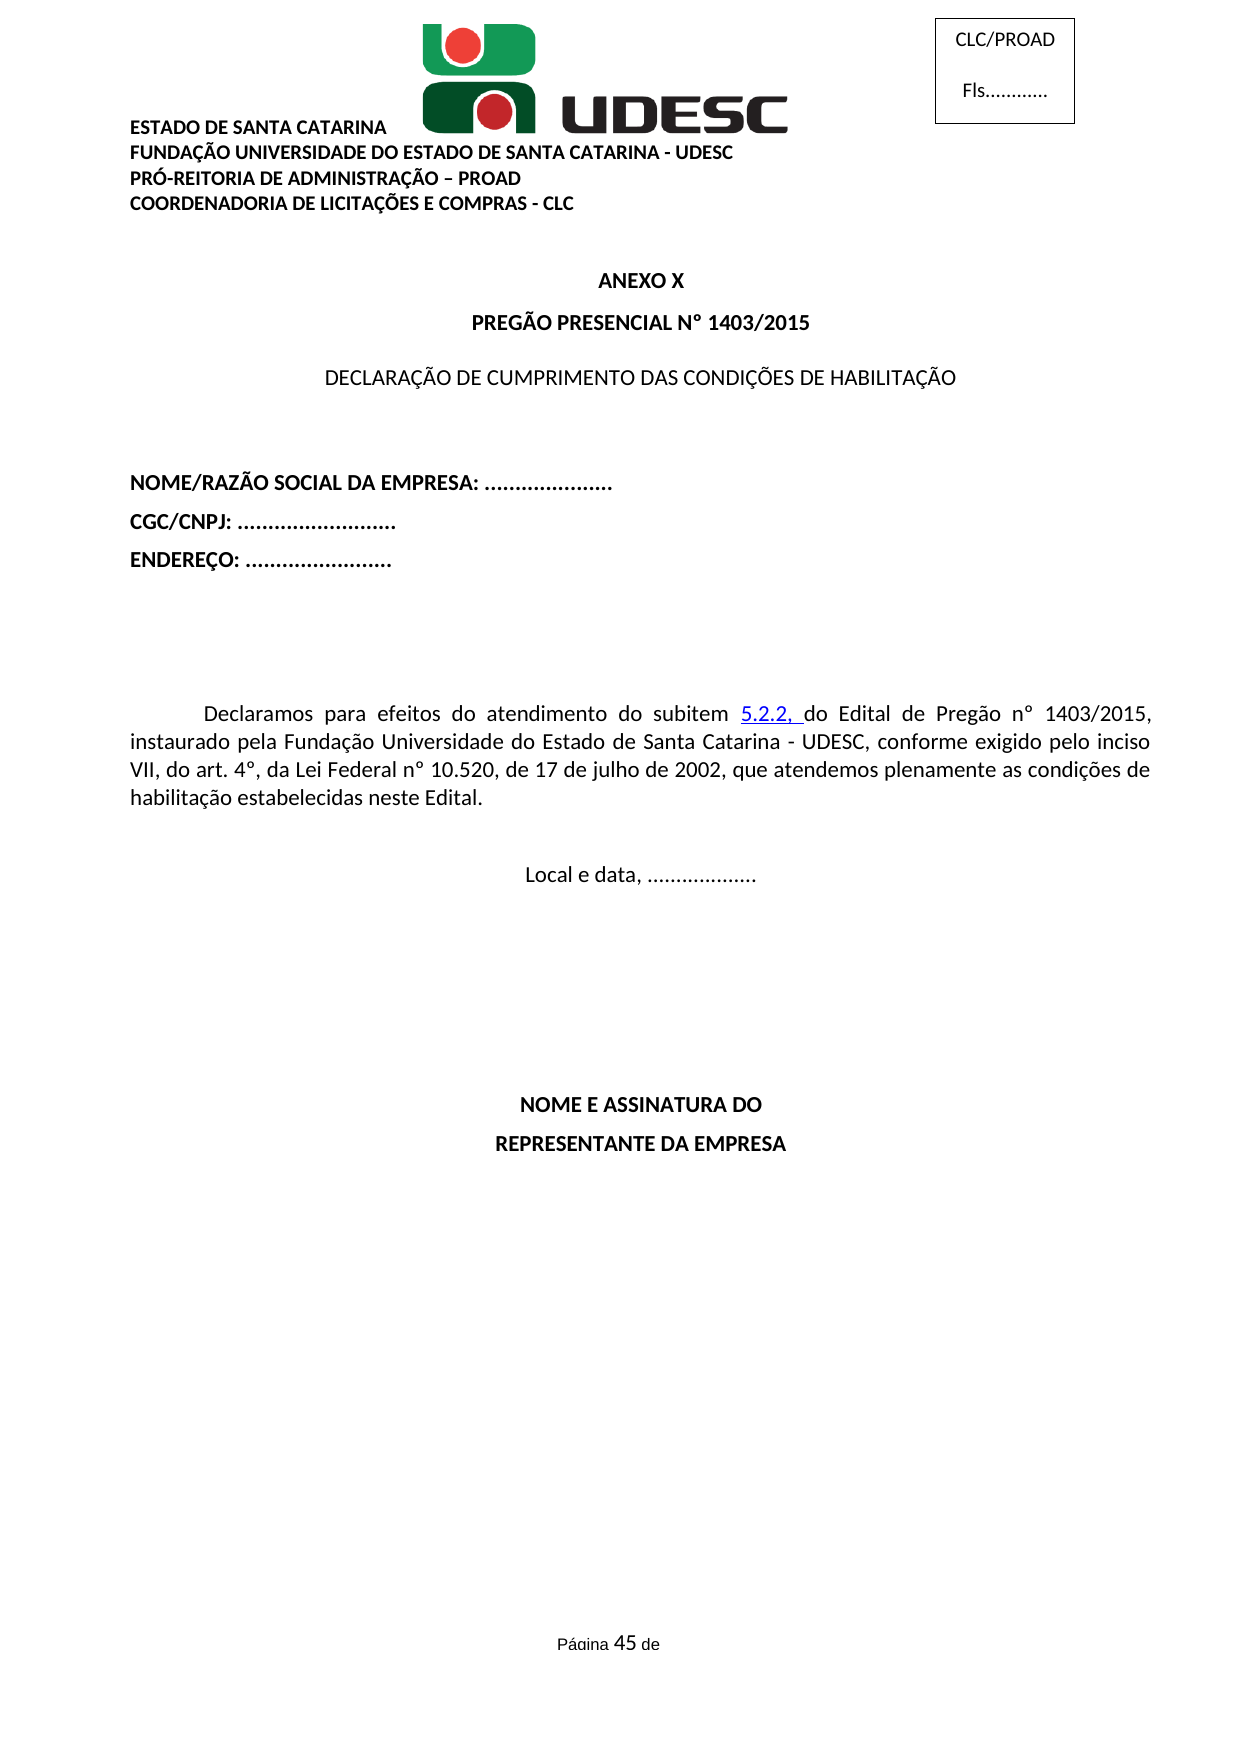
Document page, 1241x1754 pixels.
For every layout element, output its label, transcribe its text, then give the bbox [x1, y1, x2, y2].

text ENDEREÇO: ........................ [130, 545, 1152, 573]
text PREGÃO PRESENCIAL Nº 1403/2015 [358, 308, 924, 336]
text CGC/CNPJ: .......................... [130, 507, 1152, 535]
subtitle NOME/RAZÃO SOCIAL DA EMPRESA: ..................... [130, 468, 1152, 497]
text Local e data, ................... [358, 860, 924, 888]
text Declaramos para efeitos do atendimento do subitem 5.2.2, do Edital de Pregão nº 1403/2015, instaurado pela Fundação Universidade do Estado de Santa Catarina - UDESC, conforme exigido pelo inciso VII, do art. 4º, da Lei Federal nº 10.520, de 17 de julho de 2002, que atendemos plenamente as condições de habilitação estabelecidas neste Edital. [130, 699, 1152, 811]
subtitle NOME E ASSINATURA DO REPRESENTANTE DA EMPRESA [495, 1091, 787, 1157]
text DECLARAÇÃO DE CUMPRIMENTO DAS CONDIÇÕES DE HABILITAÇÃO [324, 363, 1152, 391]
picture [422, 24, 789, 134]
text ANEXO X [358, 266, 924, 294]
